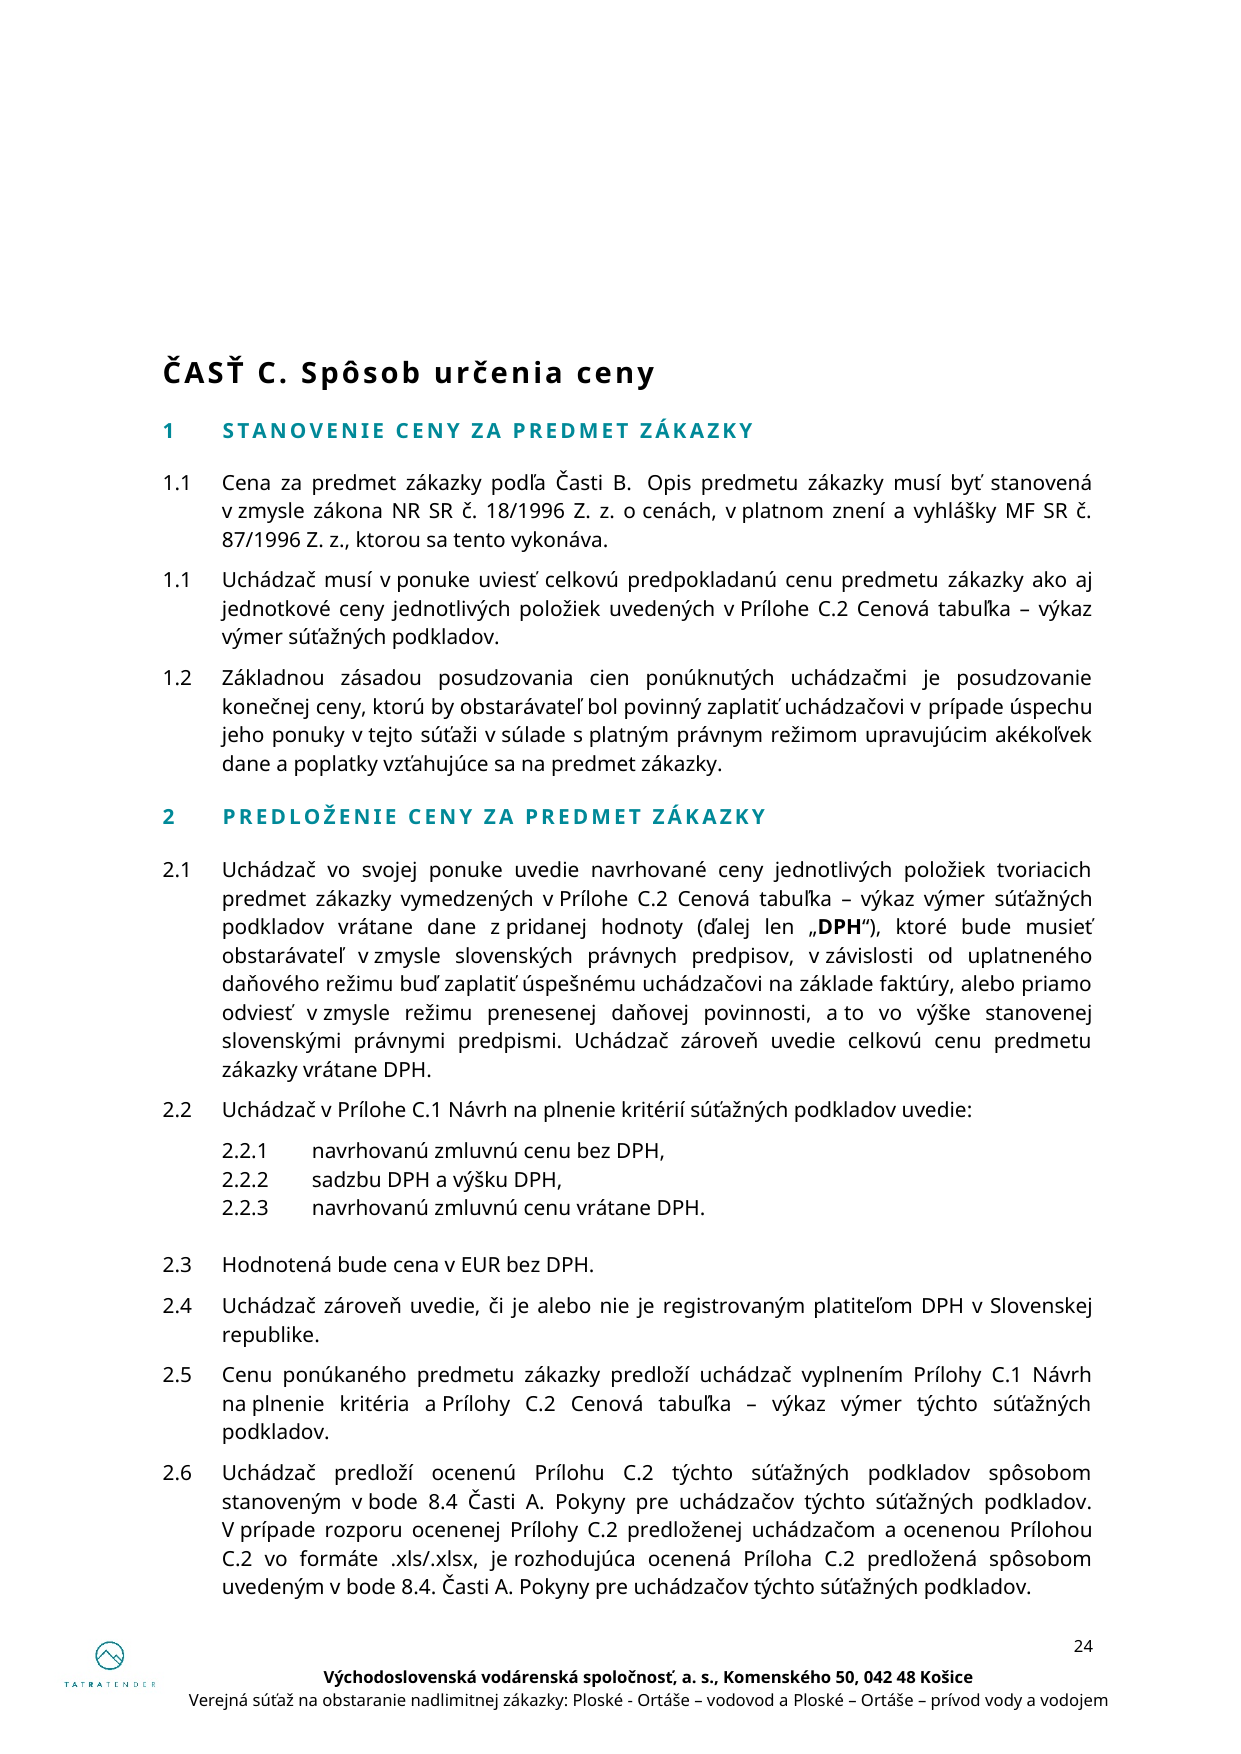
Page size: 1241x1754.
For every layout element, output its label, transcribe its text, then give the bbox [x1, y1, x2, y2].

subtitle Uchádzač zároveň uvedie, či je alebo nie je registrovaným platiteľom DPH v Slovenskej republike. [162, 1291, 1093, 1348]
subtitle navrhovanú zmluvnú cenu bez DPH, [222, 1137, 1093, 1165]
subtitle Základnou zásadou posudzovania cien ponúknutých uchádzačmi je posudzovanie konečnej ceny, ktorú by obstarávateľ bol povinný zaplatiť uchádzačovi v prípade úspechu jeho ponuky v tejto súťaži v súlade s platným právnym režimom upravujúcim akékoľvek dane a poplatky vzťahujúce sa na predmet zákazky. [162, 663, 1093, 777]
subtitle navrhovanú zmluvnú cenu vrátane DPH. [222, 1193, 1093, 1222]
subtitle sadzbu DPH a výšku DPH, [222, 1165, 1093, 1193]
picture [43, 1617, 176, 1711]
subtitle Hodnotená bude cena v EUR bez DPH. [162, 1250, 1093, 1279]
list Stanovenie ceny za predmet zákazky [162, 417, 1093, 445]
subtitle Uchádzač predloží ocenenú Prílohu C.2 týchto súťažných podkladov spôsobom stanoveným v bode 8.4 Časti A. Pokyny pre uchádzačov týchto súťažných podkladov. V prípade rozporu ocenenej Prílohy C.2 predloženej uchádzačom a ocenenou Prílohou C.2 vo formáte .xls/.xlsx, je rozhodujúca ocenená Príloha C.2 predložená spôsobom uvedeným v bode 8.4. Časti A. Pokyny pre uchádzačov týchto súťažných podkladov. [162, 1458, 1093, 1601]
subtitle Uchádzač musí v ponuke uviesť celkovú predpokladanú cenu predmetu zákazky ako aj jednotkové ceny jednotlivých položiek uvedených v Prílohe C.2 Cenová tabuľka – výkaz výmer súťažných podkladov. [162, 566, 1093, 651]
text ČASŤ C. Spôsob určenia ceny [162, 352, 1093, 392]
subtitle Uchádzač vo svojej ponuke uvedie navrhované ceny jednotlivých položiek tvoriacich predmet zákazky vymedzených v Prílohe C.2 Cenová tabuľka – výkaz výmer súťažných podkladov vrátane dane z pridanej hodnoty (ďalej len „DPH“), ktoré bude musieť obstarávateľ v zmysle slovenských právnych predpisov, v závislosti od uplatneného daňového režimu buď zaplatiť úspešnému uchádzačovi na základe faktúry, alebo priamo odviesť v zmysle režimu prenesenej daňovej povinnosti, a to vo výške stanovenej slovenskými právnymi predpismi. Uchádzač zároveň uvedie celkovú cenu predmetu zákazky vrátane DPH. [162, 856, 1093, 1083]
subtitle Cenu ponúkaného predmetu zákazky predloží uchádzač vyplnením Prílohy C.1 Návrh na plnenie kritéria a Prílohy C.2 Cenová tabuľka – výkaz výmer týchto súťažných podkladov. [162, 1361, 1093, 1446]
text Predloženie ceny za predmet zákazky [162, 802, 1093, 831]
subtitle Cena za predmet zákazky podľa Časti B. Opis predmetu zákazky musí byť stanovená v zmysle zákona NR SR č. 18/1996 Z. z. o cenách, v platnom znení a vyhlášky MF SR č. 87/1996 Z. z., ktorou sa tento vykonáva. [162, 468, 1093, 553]
subtitle Uchádzač v Prílohe C.1 Návrh na plnenie kritérií súťažných podkladov uvedie: [162, 1096, 1093, 1124]
